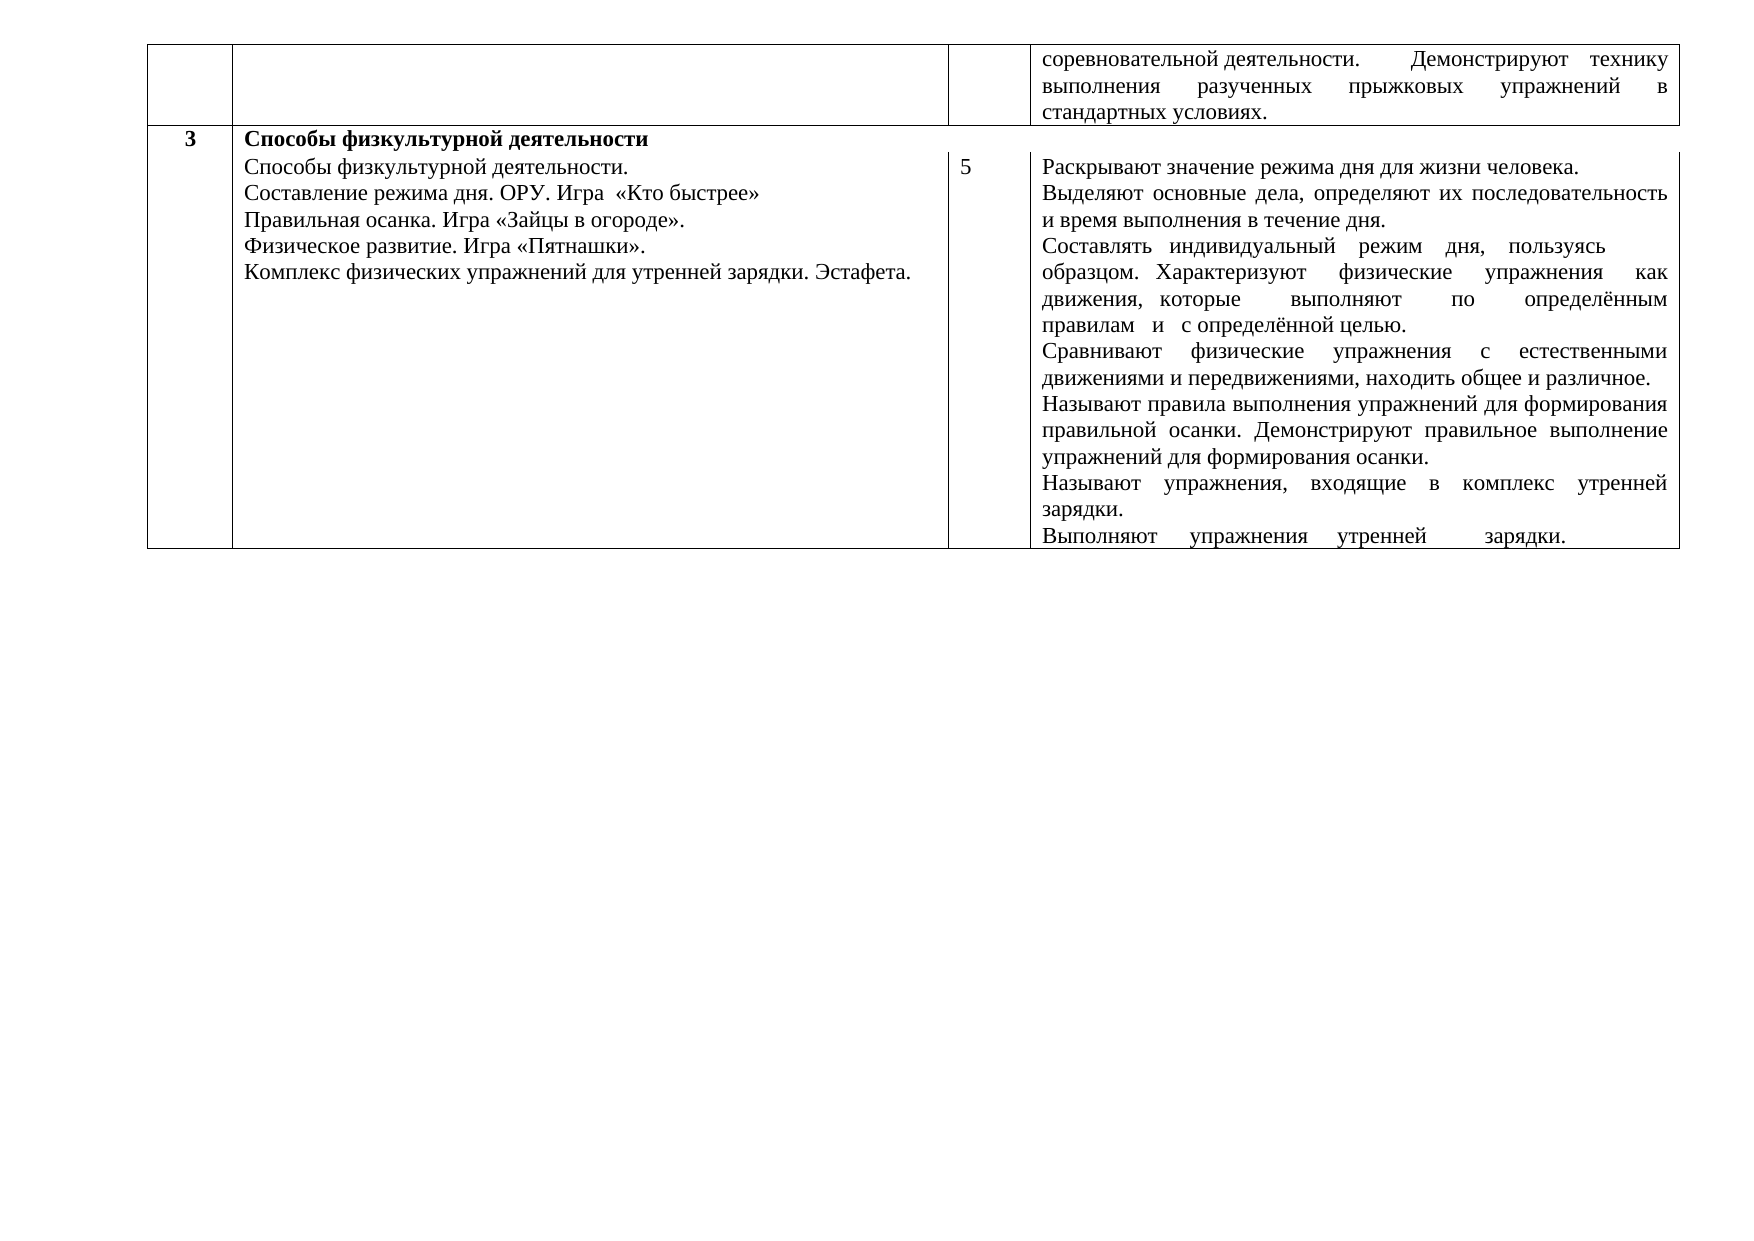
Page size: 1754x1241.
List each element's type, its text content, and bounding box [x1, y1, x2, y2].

table_cell Раскрывают значение режима дня для жизни человека. Выделяют основные дела, определяют их последовательность и время выполнения в течение дня. Составлять индивидуальный режим дня, пользуясь образцом. Характеризуют физические упражнения как движения, которые выполняют по определённым правилам и с определённой целью. Сравнивают физические упражнения с естественными движениями и передвижениями, находить общее и различное. Называют правила выполнения упражнений для формирования правильной осанки. Демонстрируют правильное выполнение упражнений для формирования осанки. Называют упражнения, входящие в комплекс утренней зарядки. Выполняют упражнения утренней зарядки. [1031, 152, 1679, 548]
table_cell Способы физкультурной деятельности. Составление режима дня. ОРУ. Игра «Кто быстрее» Правильная осанка. Игра «Зайцы в огороде». Физическое развитие. Игра «Пятнашки». Комплекс физических упражнений для утренней зарядки. Эстафета. [233, 152, 948, 548]
table_cell 3 [148, 126, 232, 548]
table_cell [233, 45, 948, 124]
table_cell 8 [949, 45, 1030, 124]
table_cell Способы физкультурной деятельности [233, 126, 1680, 152]
table_cell 5 [949, 152, 1030, 548]
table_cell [1031, 45, 1679, 124]
